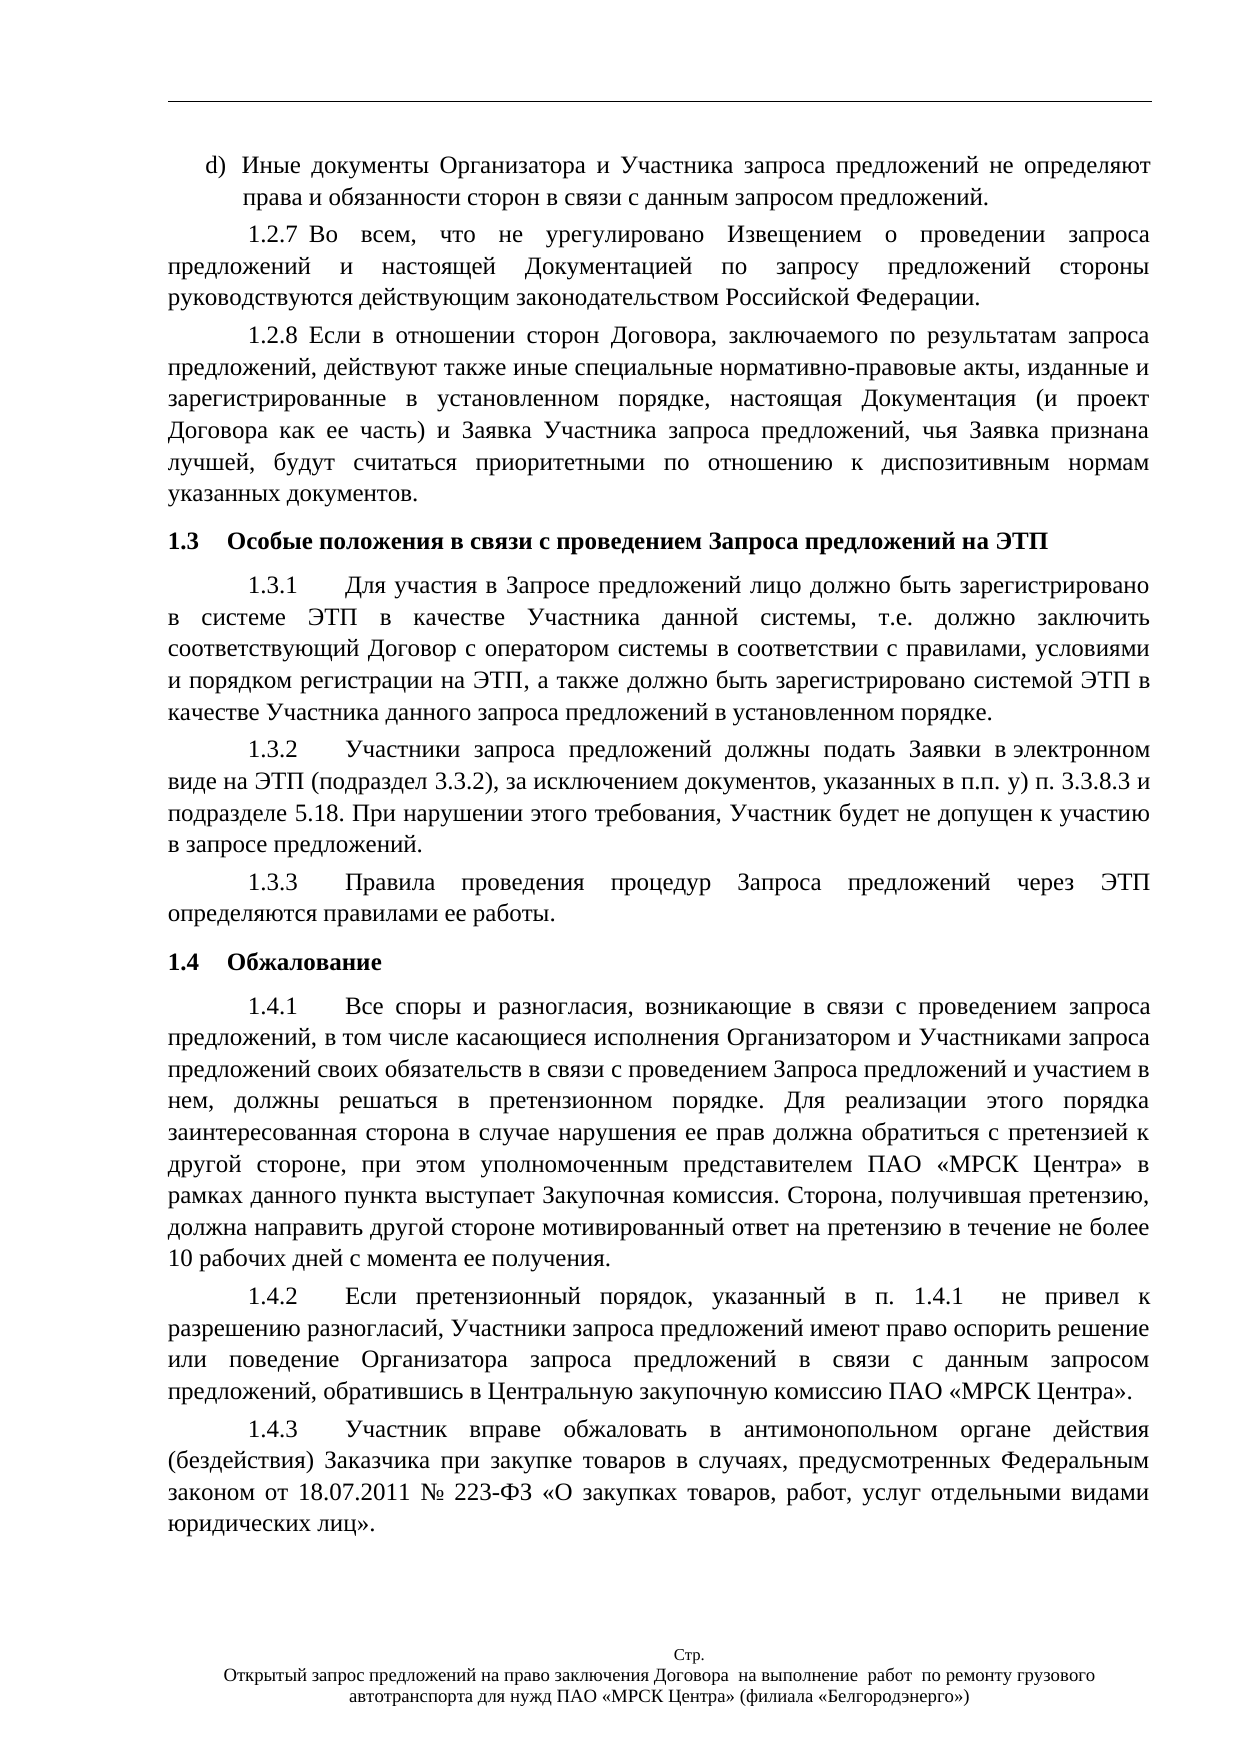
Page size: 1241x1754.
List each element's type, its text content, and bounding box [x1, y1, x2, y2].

list Все споры и разногласия, возникающие в связи с проведением запроса предложений, в том числе касающиеся исполнения Организатором и Участниками запроса предложений своих обязательств в связи с проведением Запроса предложений и участием в нем, должны решаться в претензионном порядке. Для реализации этого порядка заинтересованная сторона в случае нарушения ее прав должна обратиться с претензией к другой стороне, при этом уполномоченным представителем ПАО «МРСК Центра» в рамках данного пункта выступает Закупочная комиссия. Сторона, получившая претензию, должна направить другой стороне мотивированный ответ на претензию в течение не более 10 рабочих дней с момента ее получения. [168, 991, 1150, 1272]
list Участник вправе обжаловать в антимонопольном органе действия (бездействия) Заказчика при закупке товаров в случаях, предусмотренных Федеральным законом от 18.07.2011 № 223-ФЗ «О закупках товаров, работ, услуг отдельными видами юридических лиц». [168, 1414, 1150, 1537]
list Иные документы Организатора и Участника запроса предложений не определяют права и обязанности сторон в связи с данным запросом предложений. [205, 150, 1152, 210]
subtitle Особые положения в связи с проведением Запроса предложений на ЭТП [168, 526, 1152, 555]
list Для участия в Запросе предложений лицо должно быть зарегистрировано в системе ЭТП в качестве Участника данной системы, т.е. должно заключить соответствующий Договор с оператором системы в соответствии с правилами, условиями и порядком регистрации на ЭТП, а также должно быть зарегистрировано системой ЭТП в качестве Участника данного запроса предложений в установленном порядке. [168, 570, 1150, 725]
list Если в отношении сторон Договора, заключаемого по результатам запроса предложений, действуют также иные специальные нормативно-правовые акты, изданные и зарегистрированные в установленном порядке, настоящая Документация (и проект Договора как ее часть) и Заявка Участника запроса предложений, чья Заявка признана лучшей, будут считаться приоритетными по отношению к диспозитивным нормам указанных документов. [168, 320, 1150, 507]
subtitle Обжалование [168, 947, 1152, 976]
list Во всем, что не урегулировано Извещением о проведении запроса предложений и настоящей Документацией по запросу предложений стороны руководствуются действующим законодательством Российской Федерации. [168, 219, 1150, 311]
list Правила проведения процедур Запроса предложений через ЭТП определяются правилами ее работы. [168, 867, 1150, 927]
